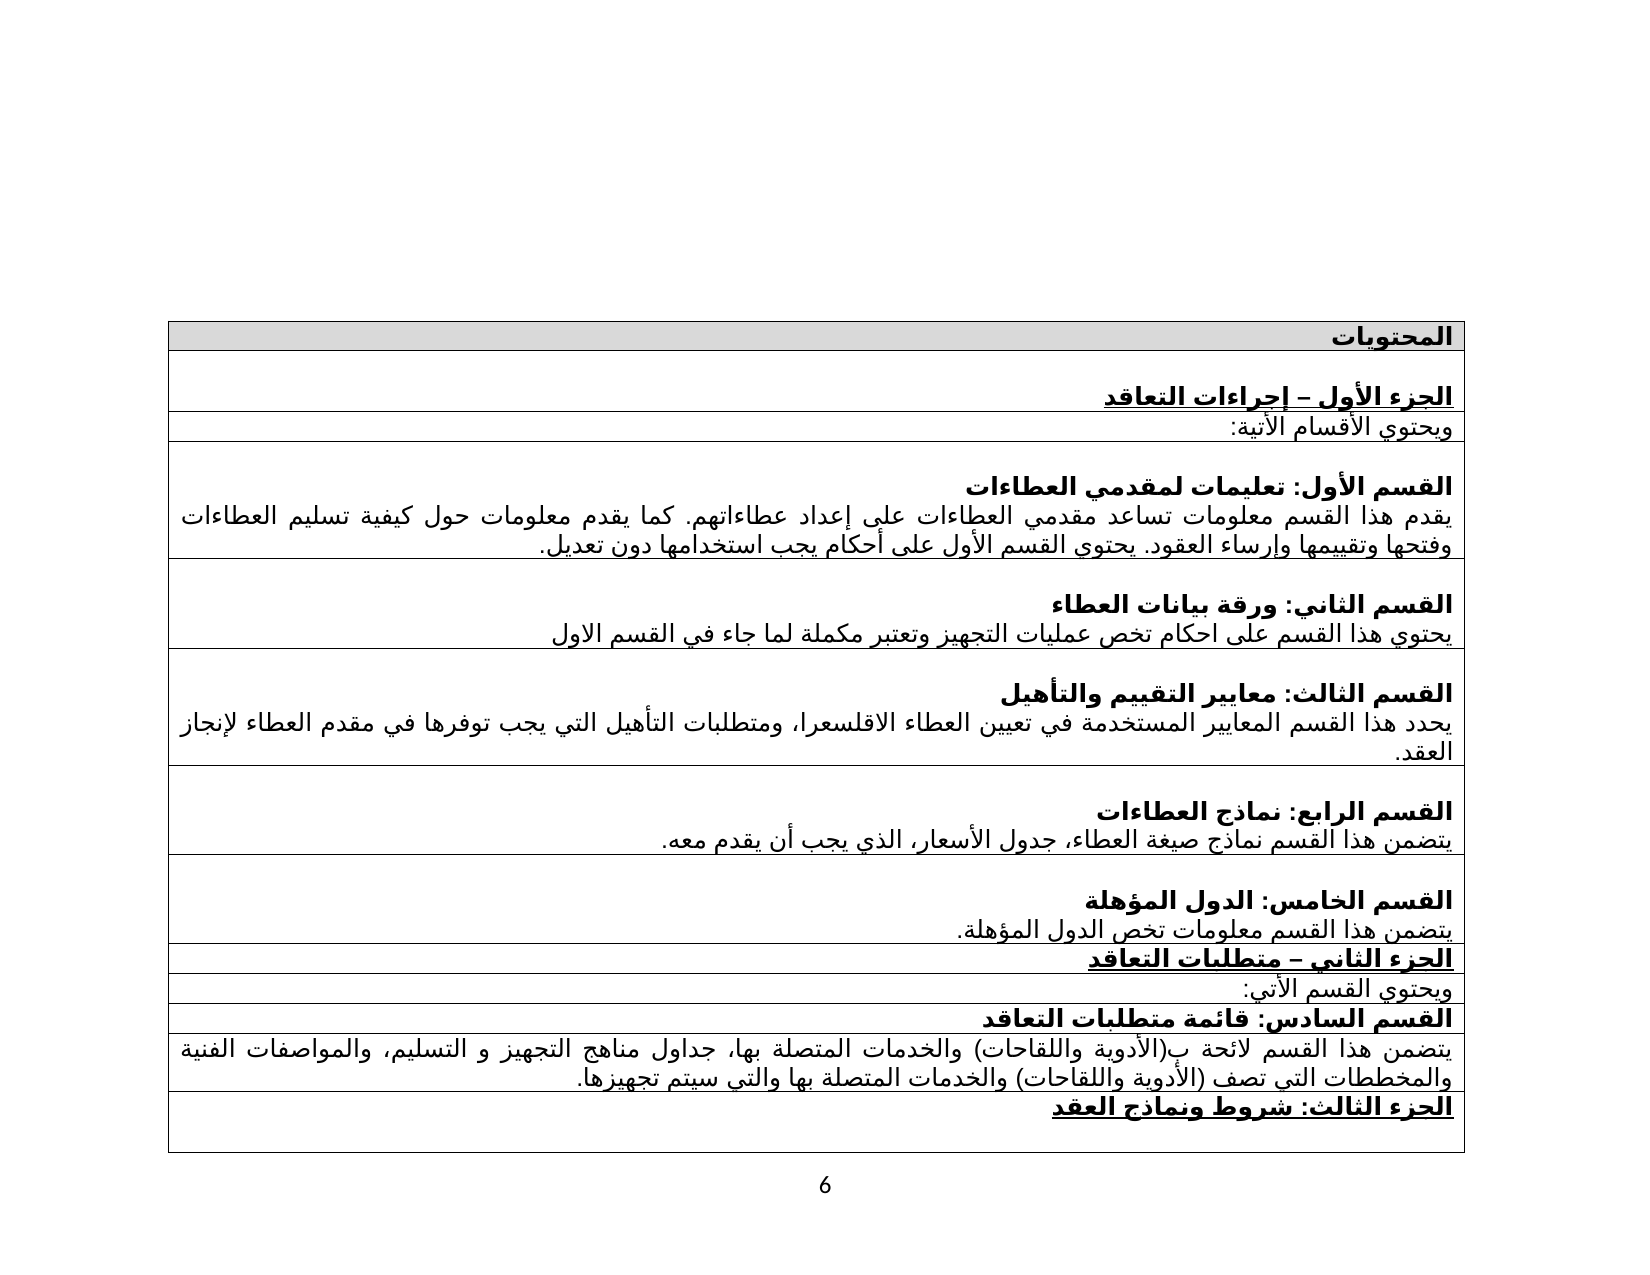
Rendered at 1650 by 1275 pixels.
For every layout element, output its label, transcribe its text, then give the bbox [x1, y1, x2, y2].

table_cell يتضمن هذا القسم لائحة ب(الأدوية واللقاحات) والخدمات المتصلة بها، جداول مناهج التجهيز و التسليم، والمواصفات الفنية والمخططات التي تصف (الأدوية واللقاحات) والخدمات المتصلة بها والتي سيتم تجهيزها. [169, 1034, 1464, 1091]
table_cell القسم الرابع: نماذج العطاءات يتضمن هذا القسم نماذج صيغة العطاء، جدول الأسعار، الذي يجب أن يقدم معه. [169, 766, 1464, 854]
table_cell القسم الثالث: معايير التقييم والتأهيل يحدد هذا القسم المعايير المستخدمة في تعيين العطاء الاقلسعرا، ومتطلبات التأهيل التي يجب توفرها في مقدم العطاء لإنجاز العقد. [169, 649, 1464, 765]
table_cell القسم السادس: قائمة متطلبات التعاقد [169, 1004, 1464, 1033]
table_cell الجزء الثالث: شروط ونماذج العقد [169, 1092, 1464, 1152]
table_header المحتويات [169, 322, 1464, 350]
table_cell الجزء الثاني – متطلبات التعاقد [169, 944, 1464, 973]
table_cell الجزء الأول – إجراءات التعاقد [169, 351, 1464, 411]
table_cell ويحتوي القسم الأتي: [169, 974, 1464, 1003]
table_cell ويحتوي الأقسام الأتية: [169, 412, 1464, 441]
table_cell القسم الأول: تعليمات لمقدمي العطاءات يقدم هذا القسم معلومات تساعد مقدمي العطاءات على إعداد عطاءاتهم. كما يقدم معلومات حول كيفية تسليم العطاءات وفتحها وتقييمها وإرساء العقود. يحتوي القسم الأول على أحكام يجب استخدامها دون تعديل. [169, 442, 1464, 558]
table_cell القسم الخامس: الدول المؤهلة يتضمن هذا القسم معلومات تخص الدول المؤهلة. [169, 855, 1464, 943]
table_cell القسم الثاني: ورقة بيانات العطاء يحتوي هذا القسم على احكام تخص عمليات التجهيز وتعتبر مكملة لما جاء في القسم الاول [169, 559, 1464, 647]
